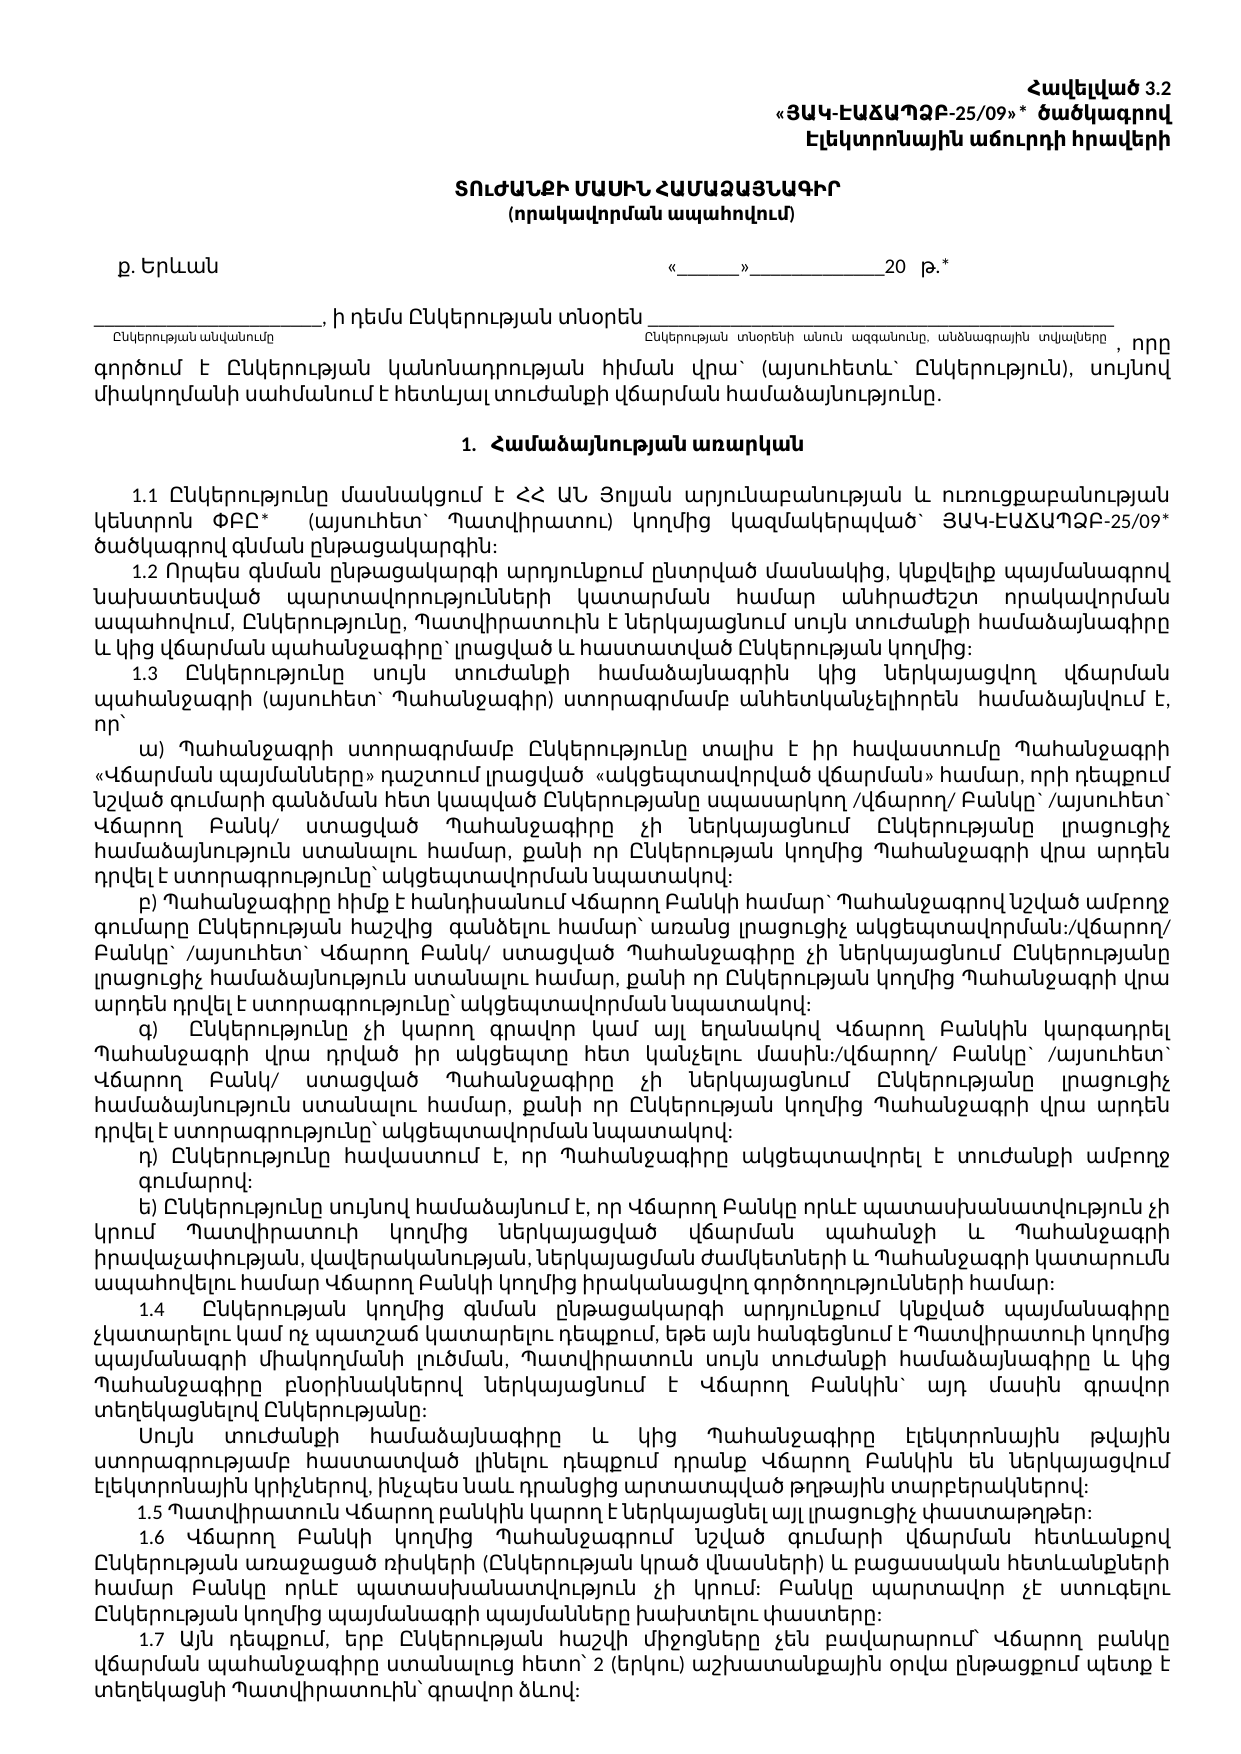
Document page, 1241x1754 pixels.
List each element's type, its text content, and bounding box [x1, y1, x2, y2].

text 1.7 Այն դեպքում, երբ Ընկերության հաշվի միջոցները չեն բավարարում՝ Վճարող բանկը վճարման պահանջագիրը ստանալուց հետո՝ 2 (երկու) աշխատանքային օրվա ընթացքում պետք է տեղեկացնի Պատվիրատուին՝ գրավոր ձևով: [94, 1626, 1171, 1702]
text 1.3 Ընկերությունը սույն տուժանքի համաձայնագրին կից ներկայացվող վճարման պահանջագրի (այսուհետ` Պահանջագիր) ստորագրմամբ անհետկանչելիորեն համաձայնվում է, որ՝ [94, 660, 1171, 737]
text (որակավորման ապահովում) [94, 202, 1171, 225]
text 1. Համաձայնության առարկան [94, 432, 1171, 457]
text 1.1 Ընկերությունը մասնակցում է ՀՀ ԱՆ Յոլյան արյունաբանության և ուռուցքաբանության կենտրոն ՓԲԸ* (այսուհետ` Պատվիրատու) կողմից կազմակերպված` ՅԱԿ-ԷԱՃԱՊՁԲ-25/09* ծածկագրով գնման ընթացակարգին: [94, 482, 1171, 559]
text բ) Պահանջագիրը հիմք է հանդիսանում Վճարող Բանկի համար` Պահանջագրով նշված ամբողջ գումարը Ընկերության հաշվից գանձելու համար՝ առանց լրացուցիչ ակցեպտավորման:/վճարող/ Բանկը` /այսուհետ` Վճարող Բանկ/ ստացված Պահանջագիրը չի ներկայացնում Ընկերությանը լրացուցիչ համաձայնություն ստանալու համար, քանի որ Ընկերության կողմից Պահանջագրի վրա արդեն դրվել է ստորագրությունը՝ ակցեպտավորման նպատակով: [94, 889, 1171, 1016]
text 1.2 Որպես գնման ընթացակարգի արդյունքում ընտրված մասնակից, կնքվելիք պայմանագրով նախատեսված պարտավորությունների կատարման համար անհրաժեշտ որակավորման ապահովում, Ընկերությունը, Պատվիրատուին է ներկայացնում սույն տուժանքի համաձայնագիրը և կից վճարման պահանջագիրը` լրացված և հաստատված Ընկերության կողմից: [94, 559, 1171, 660]
text դ) Ընկերությունը հավաստում է, որ Պահանջագիրը ակցեպտավորել է տուժանքի ամբողջ գումարով: [138, 1143, 1171, 1194]
text Էլեկտրոնային աճուրդի հրավերի [94, 126, 1171, 151]
text 1.6 Վճարող Բանկի կողմից Պահանջագրում նշված գումարի վճարման հետևանքով Ընկերության առաջացած ռիսկերի (Ընկերության կրած վնասների) և բացասական հետևանքների համար Բանկը որևէ պատասխանատվություն չի կրում: Բանկը պարտավոր չէ ստուգելու Ընկերության կողմից պայմանագրի պայմանները խախտելու փաստերը: [94, 1524, 1171, 1626]
text 1.4 Ընկերության կողմից գնման ընթացակարգի արդյունքում կնքված պայմանագիրը չկատարելու կամ ոչ պատշաճ կատարելու դեպքում, եթե այն հանգեցնում է Պատվիրատուի կողմից պայմանագրի միակողմանի լուծման, Պատվիրատուն սույն տուժանքի համաձայնագիրը և կից Պահանջագիրը բնօրինակներով ներկայացնում է Վճարող Բանկին` այդ մասին գրավոր տեղեկացնելով Ընկերությանը: [94, 1296, 1171, 1423]
text Հավելված 3.2 [94, 75, 1171, 100]
text Սույն տուժանքի համաձայնագիրը և կից Պահանջագիրը էլեկտրոնային թվային ստորագրությամբ հաստատված լինելու դեպքում դրանք Վճարող Բանկին են ներկայացվում էլեկտրոնային կրիչներով, ինչպես նաև դրանցից արտատպված թղթային տարբերակներով: [94, 1423, 1171, 1499]
text ք. Երևան «______»_____________20 թ.* [94, 254, 1171, 279]
text ______________________, ի դեմս Ընկերության տնօրեն _____________________________________________ [94, 304, 1171, 330]
text ա) Պահանջագրի ստորագրմամբ Ընկերությունը տալիս է իր հավաստումը Պահանջագրի «Վճարման պայմանները» դաշտում լրացված «ակցեպտավորված վճարման» համար, որի դեպքում նշված գումարի գանձման հետ կապված Ընկերությանը սպասարկող /վճարող/ Բանկը` /այսուհետ` Վճարող Բանկ/ ստացված Պահանջագիրը չի ներկայացնում Ընկերությանը լրացուցիչ համաձայնություն ստանալու համար, քանի որ Ընկերության կողմից Պահանջագրի վրա արդեն դրվել է ստորագրությունը՝ ակցեպտավորման նպատակով: [94, 737, 1171, 889]
text գ) Ընկերությունը չի կարող գրավոր կամ այլ եղանակով Վճարող Բանկին կարգադրել Պահանջագրի վրա դրված իր ակցեպտը հետ կանչելու մասին:/վճարող/ Բանկը` /այսուհետ` Վճարող Բանկ/ ստացված Պահանջագիրը չի ներկայացնում Ընկերությանը լրացուցիչ համաձայնություն ստանալու համար, քանի որ Ընկերության կողմից Պահանջագրի վրա արդեն դրվել է ստորագրությունը՝ ակցեպտավորման նպատակով: [94, 1016, 1171, 1143]
text ե) Ընկերությունը սույնով համաձայնում է, որ Վճարող Բանկը որևէ պատասխանատվություն չի կրում Պատվիրատուի կողմից ներկայացված վճարման պահանջի և Պահանջագրի իրավաչափության, վավերականության, ներկայացման ժամկետների և Պահանջագրի կատարումն ապահովելու համար Վճարող Բանկի կողմից իրականացվող գործողությունների համար: [94, 1194, 1171, 1296]
text ՏՈւԺԱՆՔԻ ՄԱՍԻՆ ՀԱՄԱՁԱՅՆԱԳԻՐ [94, 177, 1171, 202]
text 1.5 Պատվիրատուն Վճարող բանկին կարող է ներկայացնել այլ լրացուցիչ փաստաթղթեր: [94, 1499, 1171, 1524]
text «ՅԱԿ-ԷԱՃԱՊՁԲ-25/09»* ծածկագրով [94, 100, 1171, 126]
text Ընկերության անվանումը Ընկերության տնօրենի անուն ազգանունը, անձնագրային տվյալները , որը գործում է Ընկերության կանոնադրության հիման վրա` (այսուհետև` Ընկերություն), սույնով միակողմանի սահմանում է հետևյալ տուժանքի վճարման համաձայնությունը. [94, 330, 1171, 406]
